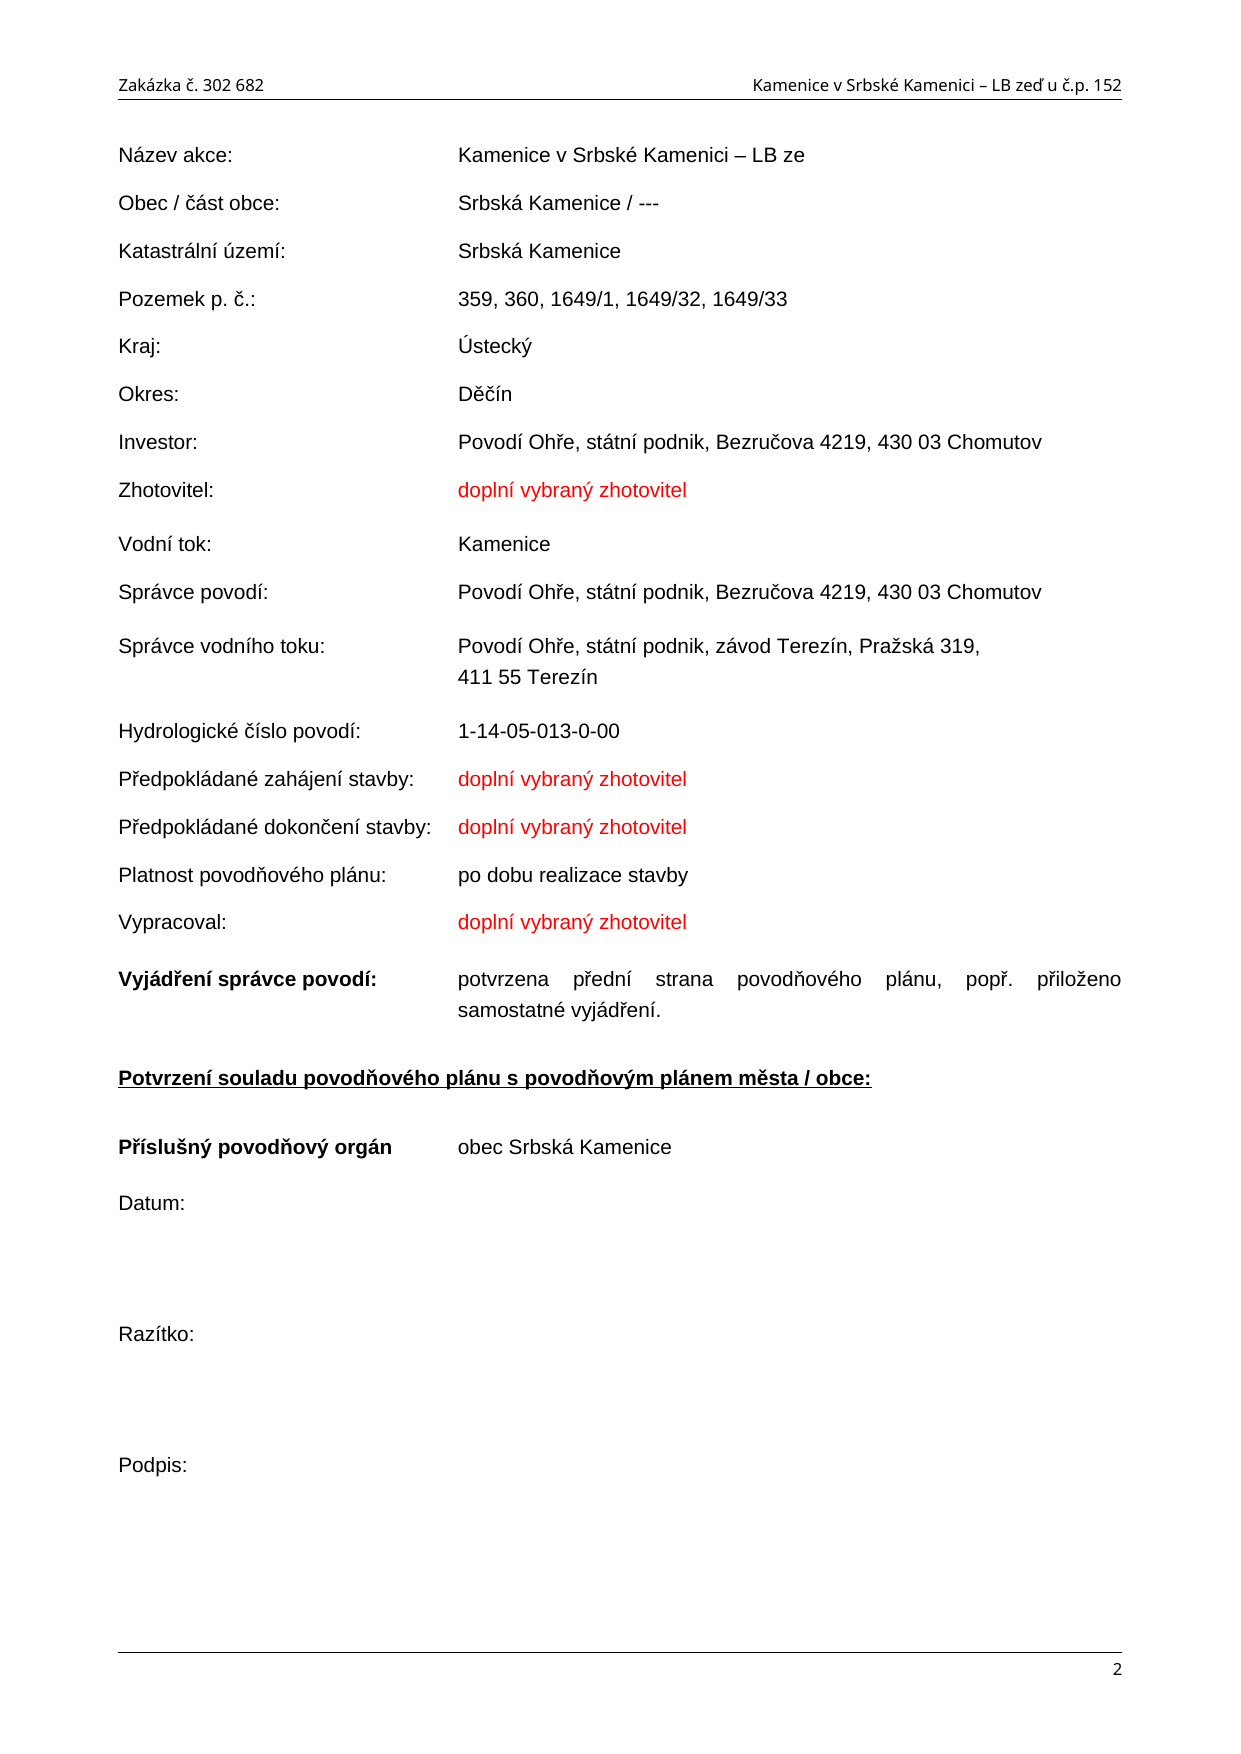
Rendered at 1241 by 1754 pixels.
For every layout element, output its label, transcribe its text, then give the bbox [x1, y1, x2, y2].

text Vyjádření správce povodí: potvrzena přední strana povodňového plánu, popř. přiloženo samostatné vyjádření. [118, 966, 1122, 1021]
text Razítko: [118, 1322, 1122, 1346]
text Podpis: [118, 1453, 1122, 1477]
text Pozemek p. č.: 359, 360, 1649/1, 1649/32, 1649/33 [118, 287, 1122, 311]
text Správce vodního toku: Povodí Ohře, státní podnik, závod Terezín, Pražská 319, 411 55 Terezín [118, 634, 1122, 689]
text Zhotovitel: doplní vybraný zhotovitel [118, 478, 1122, 502]
text Příslušný povodňový orgán obec Srbská Kamenice [118, 1135, 1122, 1159]
text Investor: Povodí Ohře, státní podnik, Bezručova 4219, 430 03 Chomutov [118, 430, 1122, 454]
text Předpokládané dokončení stavby: doplní vybraný zhotovitel [118, 814, 1122, 838]
text Vodní tok: Kamenice [118, 532, 1122, 556]
text Kraj: Ústecký [118, 334, 1122, 358]
text Obec / část obce: Srbská Kamenice / --- [118, 191, 1122, 215]
text Platnost povodňového plánu: po dobu realizace stavby [118, 862, 1122, 886]
text Předpokládané zahájení stavby: doplní vybraný zhotovitel [118, 767, 1122, 791]
text Hydrologické číslo povodí: 1-14-05-013-0-00 [118, 719, 1122, 743]
text Potvrzení souladu povodňového plánu s povodňovým plánem města / obce: [118, 1066, 1122, 1090]
text Datum: [118, 1191, 1122, 1215]
text Vypracoval: doplní vybraný zhotovitel [118, 910, 1122, 934]
text Název akce: Kamenice v Srbské Kamenici – LB ze [118, 143, 1122, 167]
text Okres: Děčín [118, 382, 1122, 406]
text Katastrální území: Srbská Kamenice [118, 239, 1122, 263]
text Správce povodí: Povodí Ohře, státní podnik, Bezručova 4219, 430 03 Chomutov [118, 580, 1122, 604]
